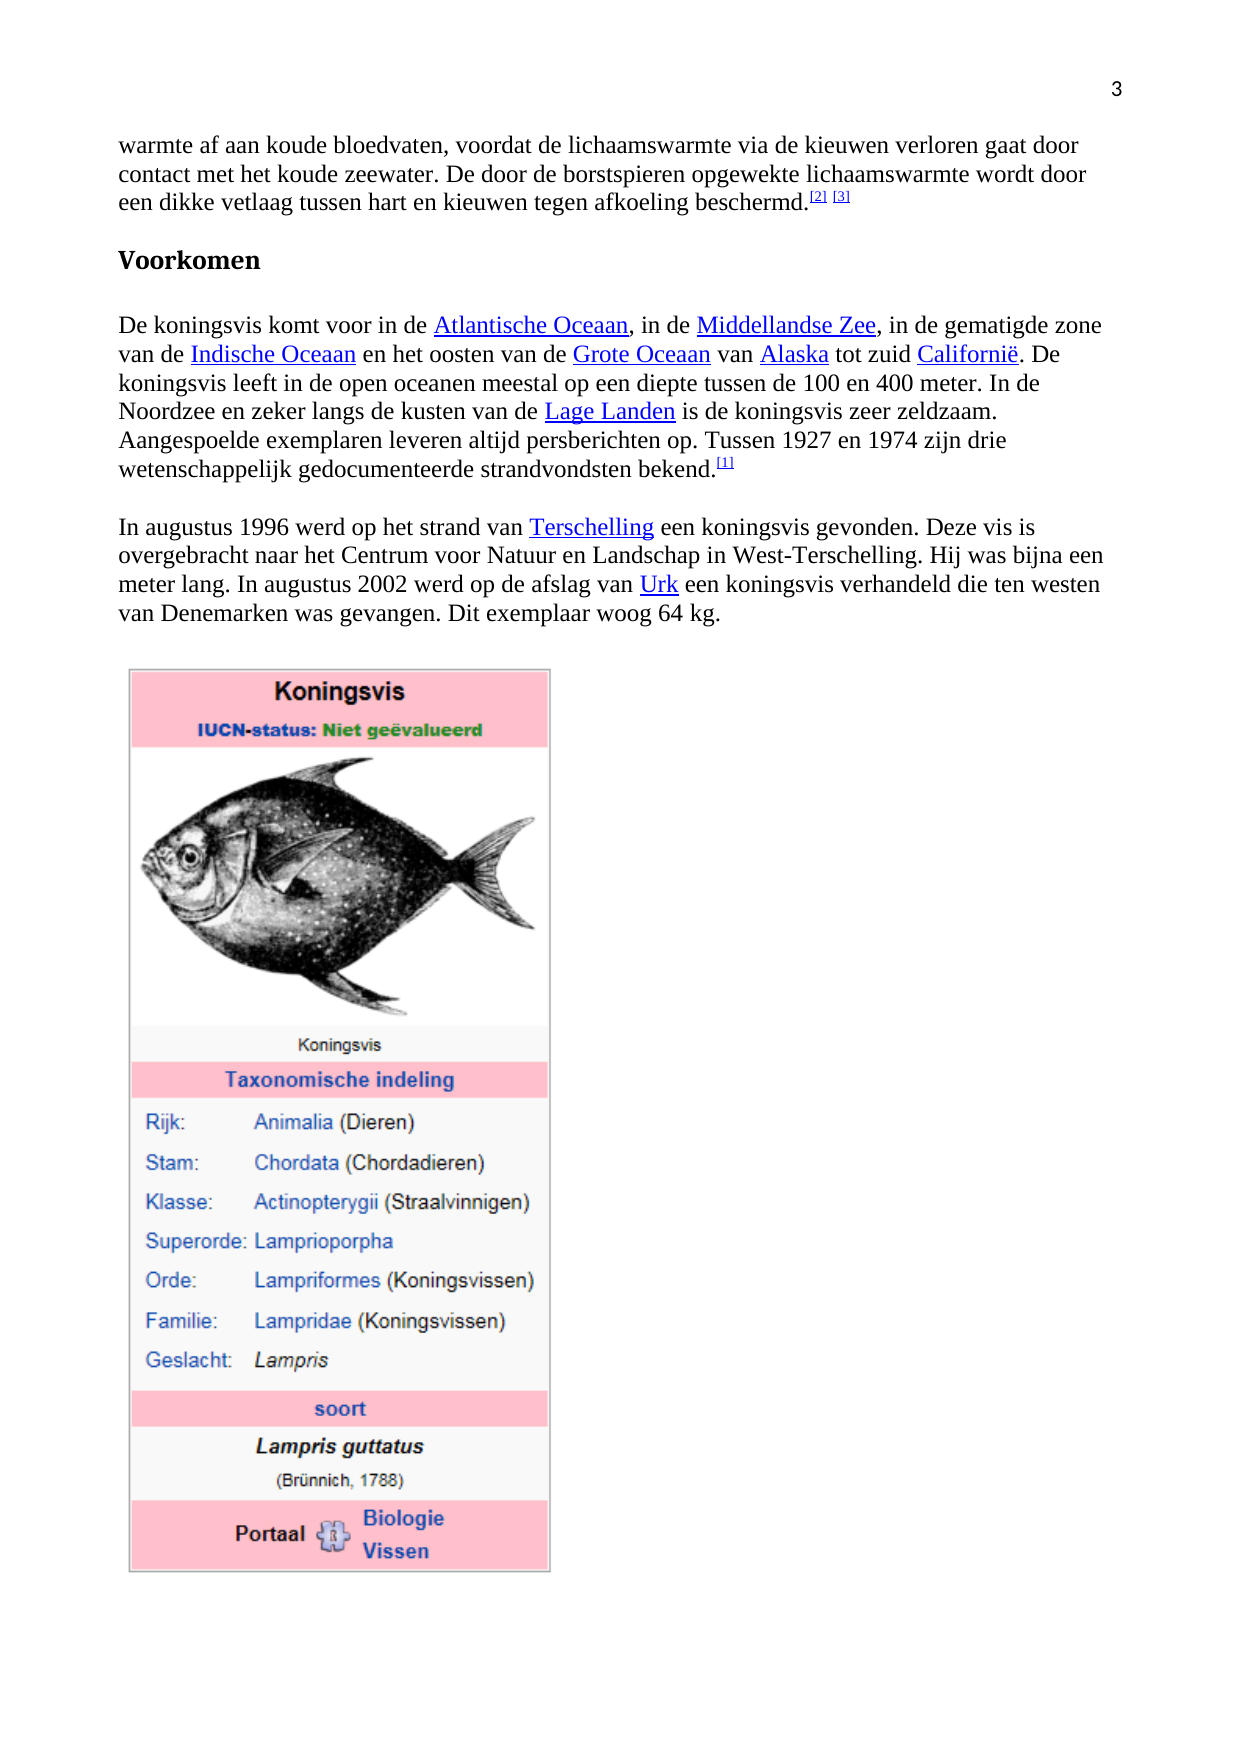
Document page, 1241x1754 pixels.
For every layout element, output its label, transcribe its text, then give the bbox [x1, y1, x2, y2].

text In augustus 1996 werd op het strand van Terschelling een koningsvis gevonden. Deze vis is overgebracht naar het Centrum voor Natuur en Landschap in West-Terschelling. Hij was bijna een meter lang. In augustus 2002 werd op de afslag van Urk een koningsvis verhandeld die ten westen van Denemarken was gevangen. Dit exemplaar woog 64 kg. [118, 512, 1122, 627]
picture [118, 656, 562, 1582]
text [118, 130, 1122, 216]
subtitle Voorkomen [118, 245, 1122, 276]
text De koningsvis komt voor in de Atlantische Oceaan, in de Middellandse Zee, in de gematigde zone van de Indische Oceaan en het oosten van de Grote Oceaan van Alaska tot zuid Californië. De koningsvis leeft in de open oceanen meestal op een diepte tussen de 100 en 400 meter. In de Noordzee en zeker langs de kusten van de Lage Landen is de koningsvis zeer zeldzaam. Aangespoelde exemplaren leveren altijd persberichten op. Tussen 1927 en 1974 zijn drie wetenschappelijk gedocumenteerde strandvondsten bekend.[1] [118, 310, 1122, 483]
